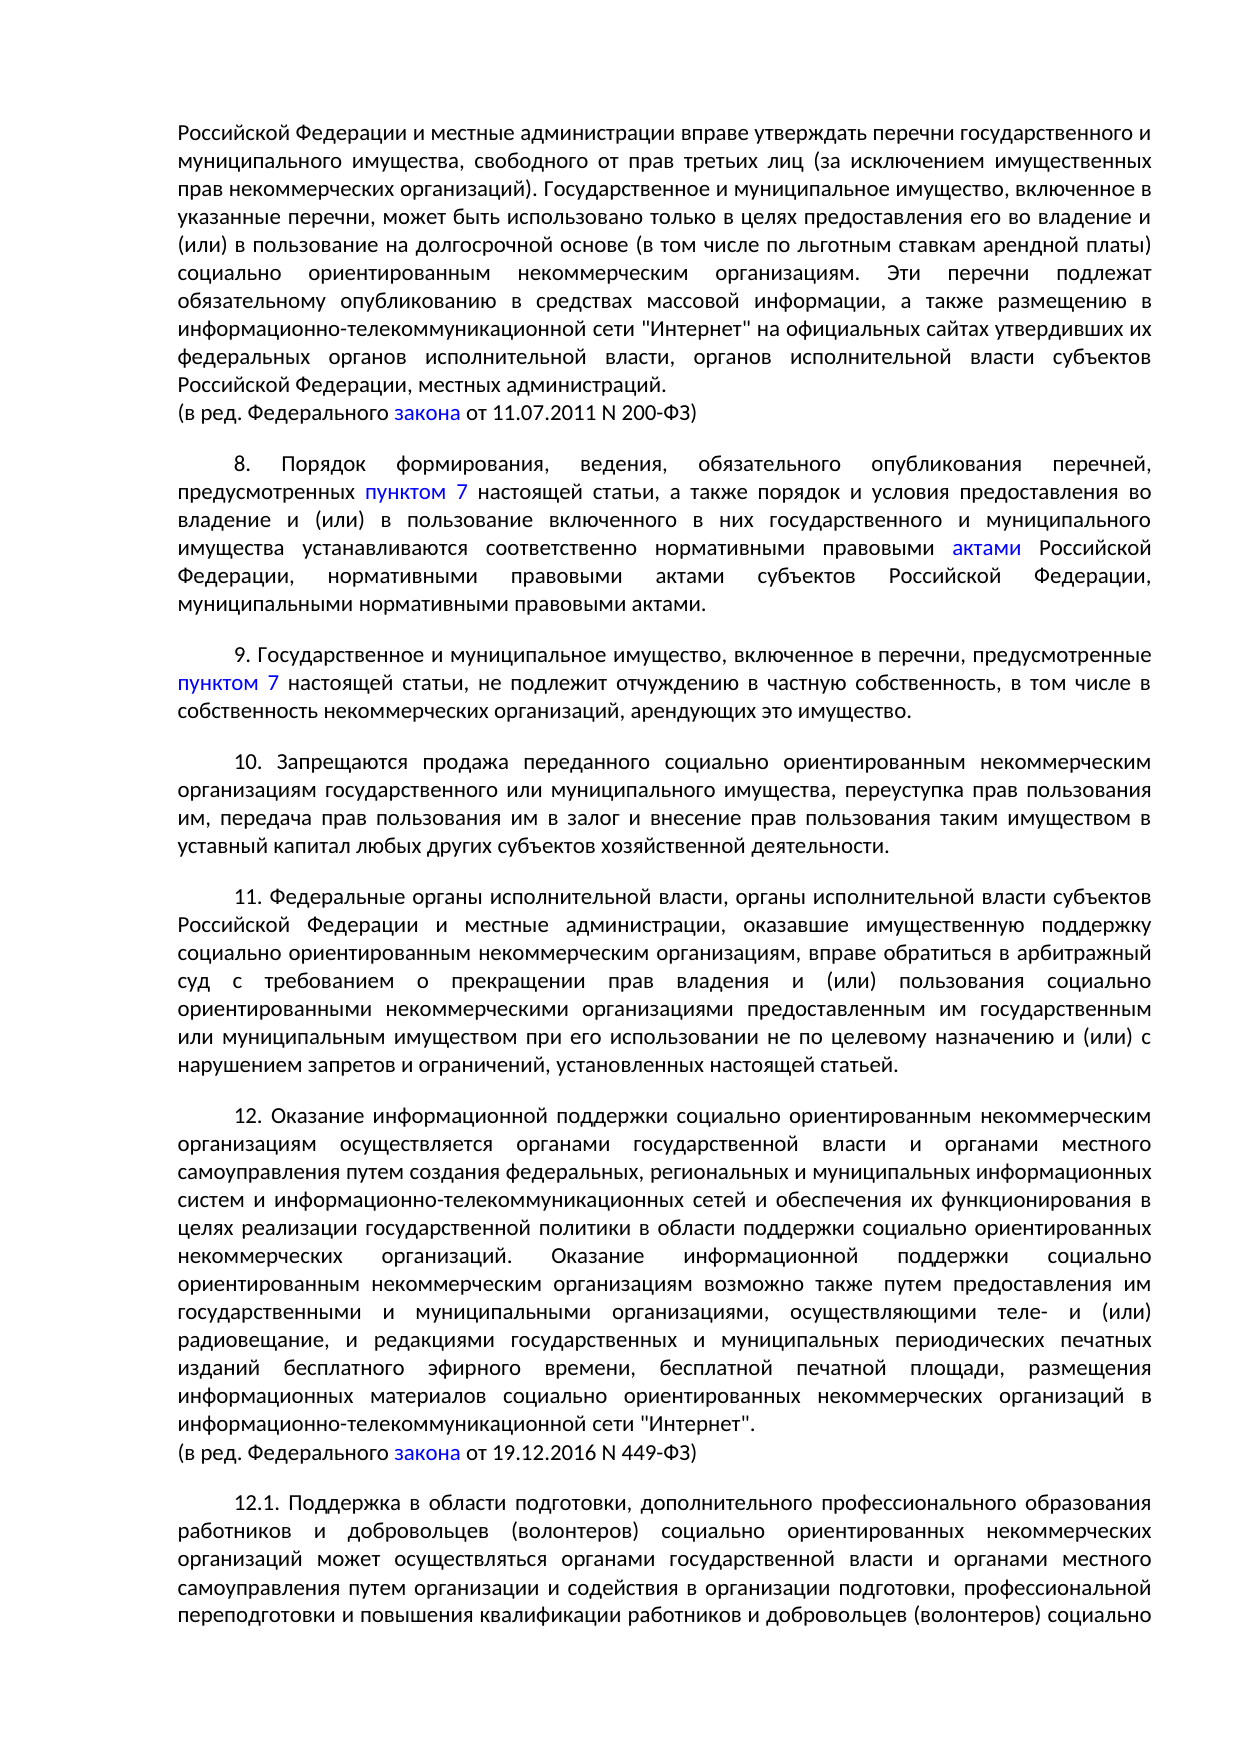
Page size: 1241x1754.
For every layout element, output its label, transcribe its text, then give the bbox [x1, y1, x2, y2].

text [177, 118, 1152, 398]
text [177, 1488, 1152, 1629]
text 8. Порядок формирования, ведения, обязательного опубликования перечней, предусмотренных пунктом 7 настоящей статьи, а также порядок и условия предоставления во владение и (или) в пользование включенного в них государственного и муниципального имущества устанавливаются соответственно нормативными правовыми актами Российской Федерации, нормативными правовыми актами субъектов Российской Федерации, муниципальными нормативными правовыми актами. [177, 449, 1152, 617]
text 9. Государственное и муниципальное имущество, включенное в перечни, предусмотренные пунктом 7 настоящей статьи, не подлежит отчуждению в частную собственность, в том числе в собственность некоммерческих организаций, арендующих это имущество. [177, 640, 1152, 724]
text 10. Запрещаются продажа переданного социально ориентированным некоммерческим организациям государственного или муниципального имущества, переуступка прав пользования им, передача прав пользования им в залог и внесение прав пользования таким имуществом в уставный капитал любых других субъектов хозяйственной деятельности. [177, 747, 1152, 859]
text 11. Федеральные органы исполнительной власти, органы исполнительной власти субъектов Российской Федерации и местные администрации, оказавшие имущественную поддержку социально ориентированным некоммерческим организациям, вправе обратиться в арбитражный суд с требованием о прекращении прав владения и (или) пользования социально ориентированными некоммерческими организациями предоставленным им государственным или муниципальным имуществом при его использовании не по целевому назначению и (или) с нарушением запретов и ограничений, установленных настоящей статьей. [177, 882, 1152, 1078]
text (в ред. Федерального закона от 11.07.2011 N 200-ФЗ) [177, 398, 1152, 426]
text 12. Оказание информационной поддержки социально ориентированным некоммерческим организациям осуществляется органами государственной власти и органами местного самоуправления путем создания федеральных, региональных и муниципальных информационных систем и информационно-телекоммуникационных сетей и обеспечения их функционирования в целях реализации государственной политики в области поддержки социально ориентированных некоммерческих организаций. Оказание информационной поддержки социально ориентированным некоммерческим организациям возможно также путем предоставления им государственными и муниципальными организациями, осуществляющими теле- и (или) радиовещание, и редакциями государственных и муниципальных периодических печатных изданий бесплатного эфирного времени, бесплатной печатной площади, размещения информационных материалов социально ориентированных некоммерческих организаций в информационно-телекоммуникационной сети "Интернет". [177, 1101, 1152, 1438]
text (в ред. Федерального закона от 19.12.2016 N 449-ФЗ) [177, 1438, 1152, 1466]
